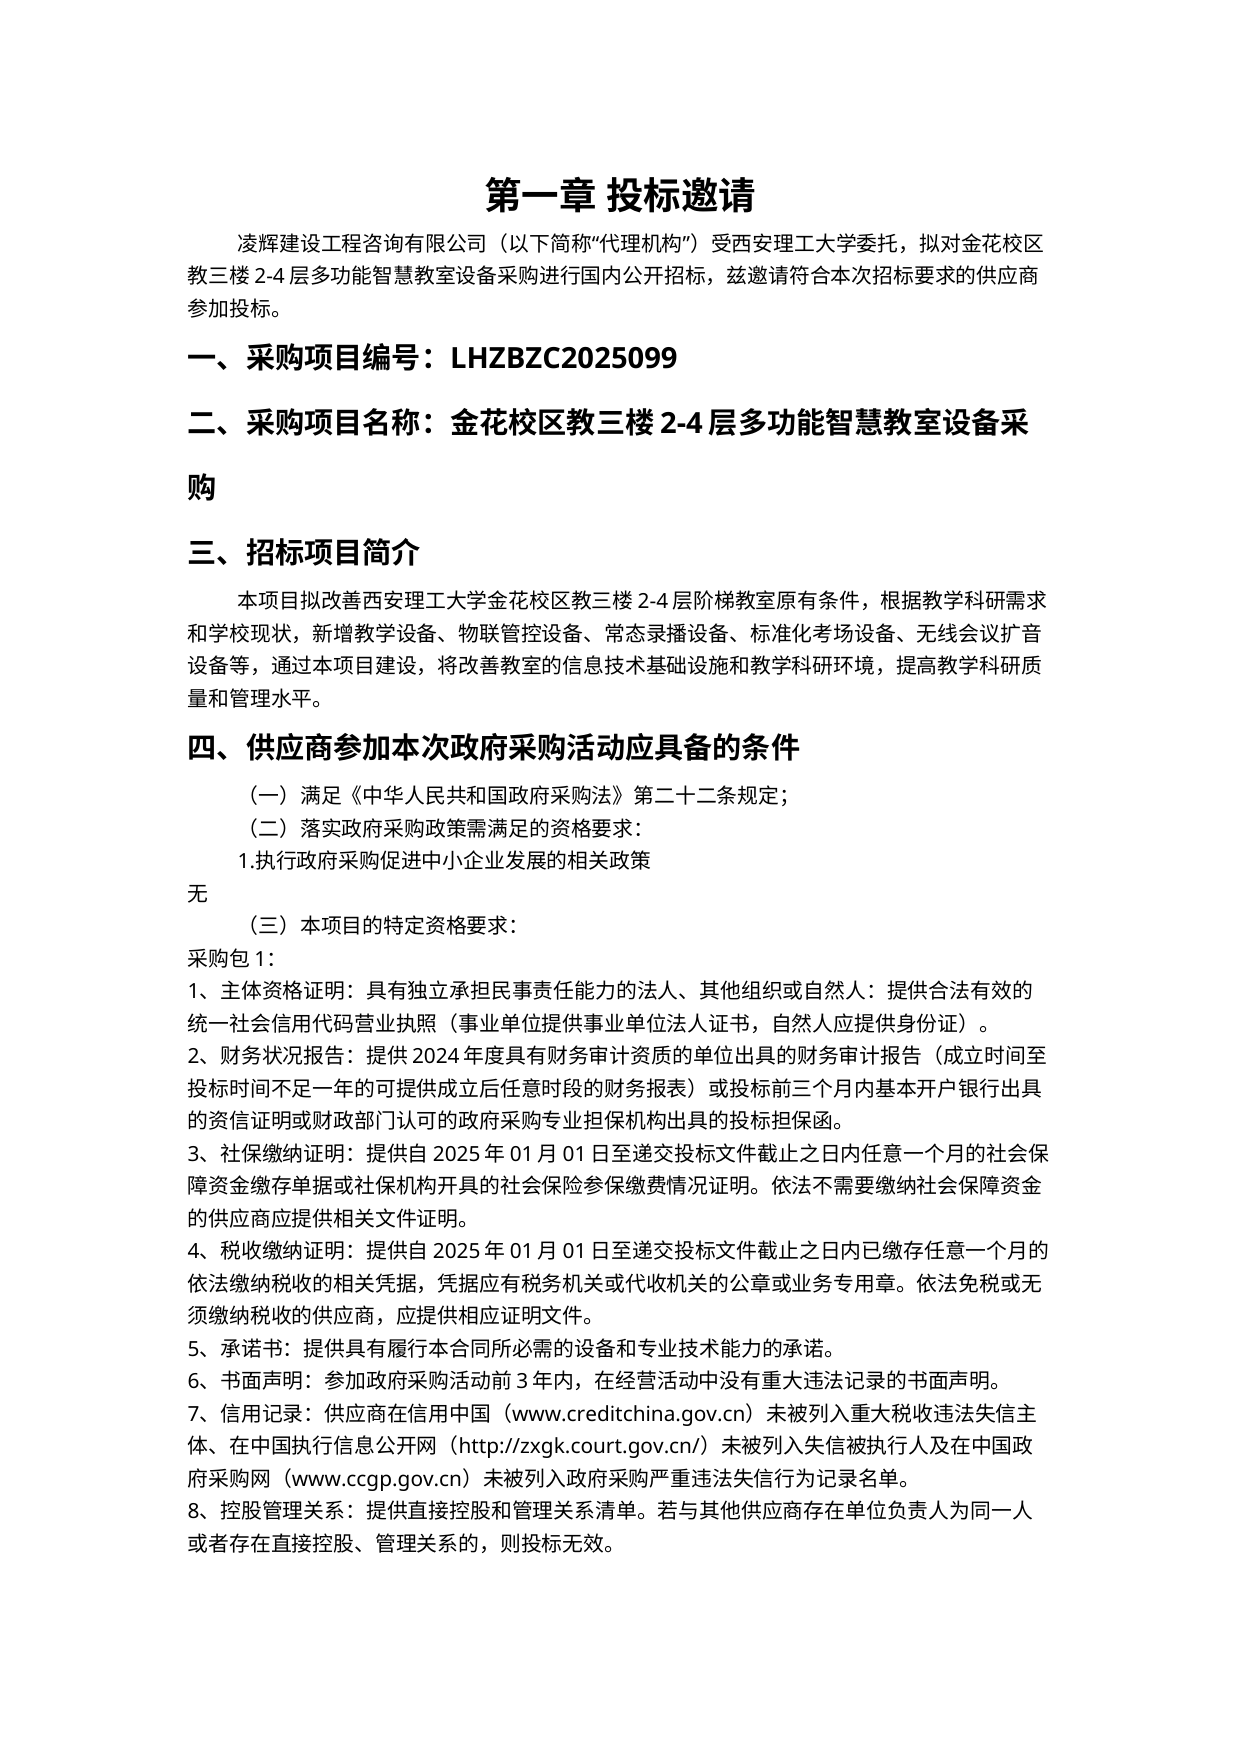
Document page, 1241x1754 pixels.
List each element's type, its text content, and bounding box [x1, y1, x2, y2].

text 8、控股管理关系：提供直接控股和管理关系清单。若与其他供应商存在单位负责人为同一人或者存在直接控股、管理关系的，则投标无效。 [187, 1494, 1053, 1559]
text 凌辉建设工程咨询有限公司（以下简称“代理机构”）受西安理工大学委托，拟对金花校区教三楼2-4层多功能智慧教室设备采购进行国内公开招标，兹邀请符合本次招标要求的供应商参加投标。 [187, 227, 1053, 324]
text （三）本项目的特定资格要求： [187, 909, 1053, 942]
text 2、财务状况报告：提供2024年度具有财务审计资质的单位出具的财务审计报告（成立时间至投标时间不足一年的可提供成立后任意时段的财务报表）或投标前三个月内基本开户银行出具的资信证明或财政部门认可的政府采购专业担保机构出具的投标担保函。 [187, 1039, 1053, 1137]
text 四、供应商参加本次政府采购活动应具备的条件 [187, 714, 1053, 779]
text 7、信用记录：供应商在信用中国（www.creditchina.gov.cn）未被列入重大税收违法失信主体、在中国执行信息公开网（http://zxgk.court.gov.cn/）未被列入失信被执行人及在中国政府采购网（www.ccgp.gov.cn）未被列入政府采购严重违法失信行为记录名单。 [187, 1397, 1053, 1494]
text 6、书面声明：参加政府采购活动前3年内，在经营活动中没有重大违法记录的书面声明。 [187, 1364, 1053, 1397]
text 二、采购项目名称：金花校区教三楼2-4层多功能智慧教室设备采购 [187, 389, 1053, 519]
text 三、招标项目简介 [187, 519, 1053, 584]
text （一）满足《中华人民共和国政府采购法》第二十二条规定； [187, 779, 1053, 812]
text 本项目拟改善西安理工大学金花校区教三楼2-4层阶梯教室原有条件，根据教学科研需求和学校现状，新增教学设备、物联管控设备、常态录播设备、标准化考场设备、无线会议扩音设备等，通过本项目建设，将改善教室的信息技术基础设施和教学科研环境，提高教学科研质量和管理水平。 [187, 584, 1053, 714]
text 第一章 投标邀请 [187, 162, 1053, 227]
text 5、承诺书：提供具有履行本合同所必需的设备和专业技术能力的承诺。 [187, 1332, 1053, 1364]
text 采购包1： [187, 942, 1053, 974]
text 4、税收缴纳证明：提供自2025年01月01日至递交投标文件截止之日内已缴存任意一个月的依法缴纳税收的相关凭据，凭据应有税务机关或代收机关的公章或业务专用章。依法免税或无须缴纳税收的供应商，应提供相应证明文件。 [187, 1234, 1053, 1332]
text 一、采购项目编号：LHZBZC2025099 [187, 324, 1053, 389]
text 3、社保缴纳证明：提供自2025年01月01日至递交投标文件截止之日内任意一个月的社会保障资金缴存单据或社保机构开具的社会保险参保缴费情况证明。依法不需要缴纳社会保障资金的供应商应提供相关文件证明。 [187, 1137, 1053, 1234]
text 无 [187, 877, 1053, 909]
text 1、主体资格证明：具有独立承担民事责任能力的法人、其他组织或自然人：提供合法有效的统一社会信用代码营业执照（事业单位提供事业单位法人证书，自然人应提供身份证）。 [187, 974, 1053, 1039]
text （二）落实政府采购政策需满足的资格要求： [187, 812, 1053, 844]
text 1.执行政府采购促进中小企业发展的相关政策 [187, 844, 1053, 877]
